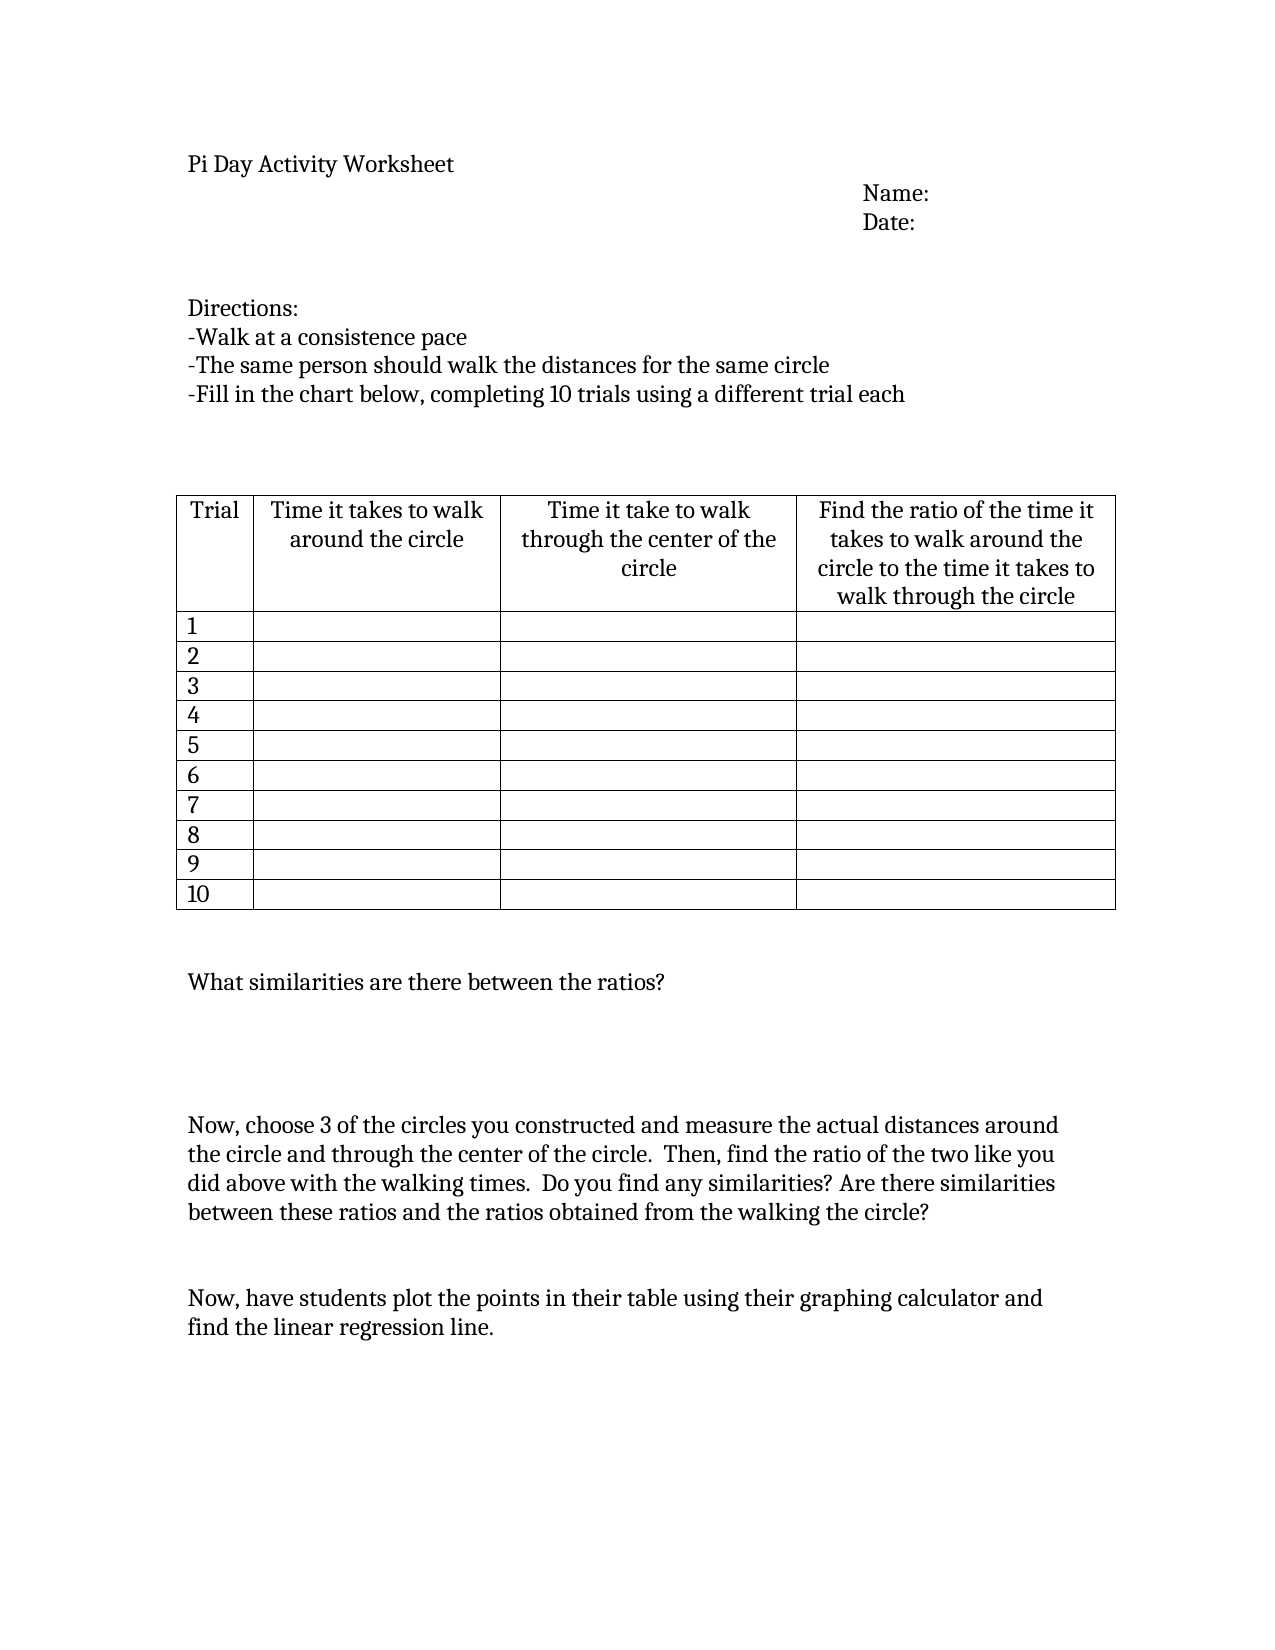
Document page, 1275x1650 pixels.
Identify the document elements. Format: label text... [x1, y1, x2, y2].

text Now, choose 3 of the circles you constructed and measure the actual distances around the circle and through the center of the circle. Then, find the ratio of the two like you did above with the walking times. Do you find any similarities? Are there similarities between these ratios and the ratios obtained from the walking the circle? [187, 1111, 1087, 1226]
table_cell [501, 672, 796, 700]
table_header Find the ratio of the time it takes to walk around the circle to the time it takes to walk through the circle [797, 496, 1115, 611]
table_cell [797, 761, 1115, 790]
table_cell [254, 850, 500, 879]
table_cell 5 [177, 731, 253, 760]
table_cell 1 [177, 612, 253, 641]
table_cell [254, 731, 500, 760]
table_cell [254, 761, 500, 790]
text -Fill in the chart below, completing 10 trials using a different trial each [187, 380, 1087, 409]
table_cell [501, 880, 796, 909]
table_cell [254, 880, 500, 909]
table_cell 8 [177, 821, 253, 849]
table_cell [501, 701, 796, 730]
table_cell [797, 672, 1115, 700]
table_cell 9 [177, 850, 253, 879]
table_cell [797, 612, 1115, 641]
table_cell [501, 791, 796, 819]
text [187, 1284, 1087, 1341]
table_cell 2 [177, 642, 253, 671]
text Pi Day Activity Worksheet [187, 150, 1087, 179]
table_cell 7 [177, 791, 253, 819]
table_header Trial [177, 496, 253, 611]
table_cell [797, 821, 1115, 849]
table_cell [501, 850, 796, 879]
table_cell [797, 701, 1115, 730]
table_cell [797, 642, 1115, 671]
table_cell [501, 612, 796, 641]
table_cell [254, 821, 500, 849]
text -The same person should walk the distances for the same circle [187, 351, 1087, 380]
table_header Time it takes to walk around the circle [254, 496, 500, 611]
table_cell [501, 642, 796, 671]
table_cell [797, 791, 1115, 819]
table_cell [501, 821, 796, 849]
table_cell 3 [177, 672, 253, 700]
table_header Time it take to walk through the center of the circle [501, 496, 796, 611]
table_cell [501, 761, 796, 790]
text -Walk at a consistence pace [187, 322, 1087, 351]
text Directions: [187, 294, 1087, 322]
table_cell [501, 731, 796, 760]
table_cell [254, 791, 500, 819]
text Name: [187, 179, 1087, 207]
table_cell [254, 701, 500, 730]
table_cell 10 [177, 880, 253, 909]
table_cell [254, 642, 500, 671]
table_cell [797, 850, 1115, 879]
table_cell [797, 731, 1115, 760]
text What similarities are there between the ratios? [187, 967, 1087, 996]
table_cell [254, 612, 500, 641]
table_cell 4 [177, 701, 253, 730]
text Date: [187, 207, 1087, 236]
table_cell [254, 672, 500, 700]
table_cell [797, 880, 1115, 909]
table_cell 6 [177, 761, 253, 790]
